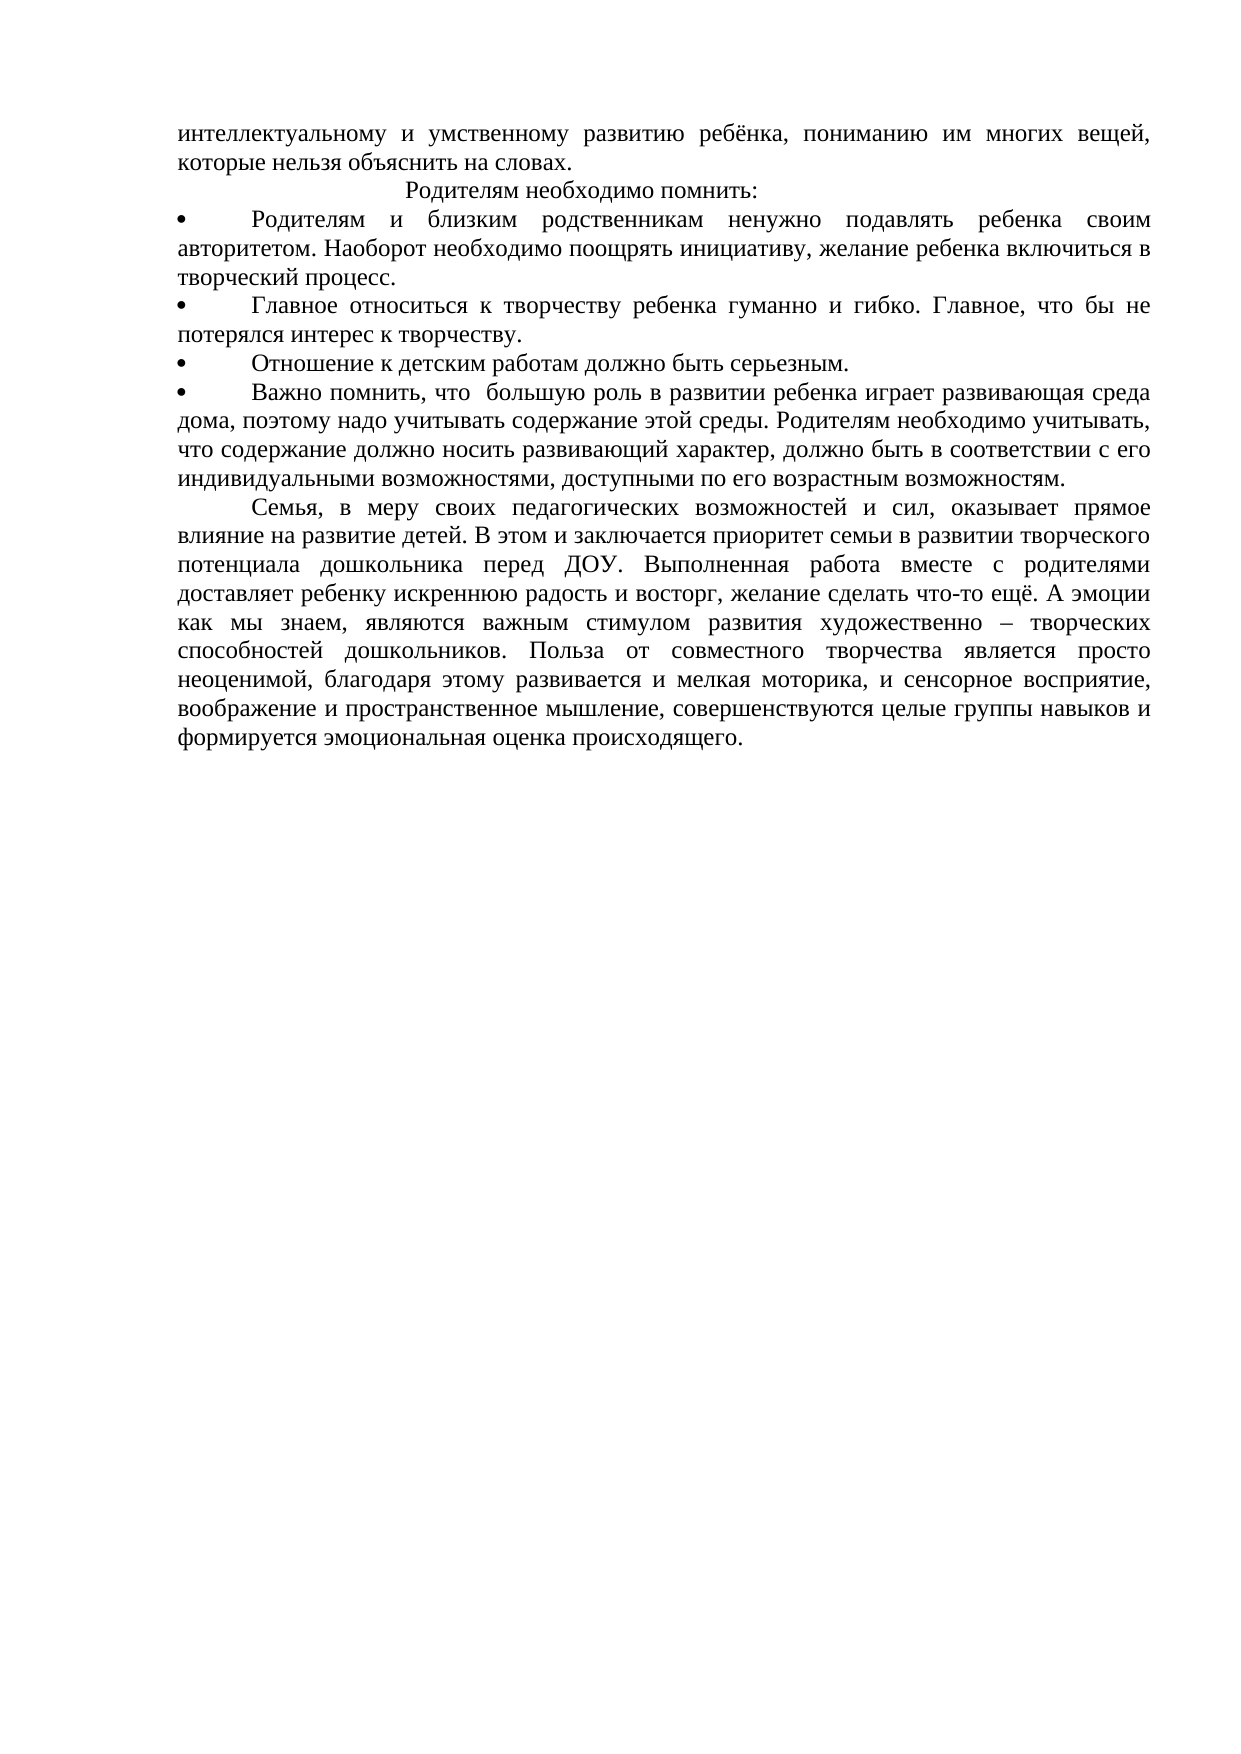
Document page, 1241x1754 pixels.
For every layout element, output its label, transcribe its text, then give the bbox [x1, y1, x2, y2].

list Отношение к детским работам должно быть серьезным. [177, 348, 1152, 377]
list Родителям и близким родственникам ненужно подавлять ребенка своим авторитетом. Наоборот необходимо поощрять инициативу, желание ребенка включиться в творческий процесс. [177, 204, 1152, 291]
text Семья, в меру своих педагогических возможностей и сил, оказывает прямое влияние на развитие детей. В этом и заключается приоритет семьи в развитии творческого потенциала дошкольника перед ДОУ. Выполненная работа вместе с родителями доставляет ребенку искреннюю радость и восторг, желание сделать что-то ещё. А эмоции как мы знаем, являются важным стимулом развития художественно – творческих способностей дошкольников. Польза от совместного творчества является просто неоценимой, благодаря этому развивается и мелкая моторика, и сенсорное восприятие, воображение и пространственное мышление, совершенствуются целые группы навыков и формируется эмоциональная оценка происходящего. [177, 492, 1152, 751]
list Важно помнить, что большую роль в развитии ребенка играет развивающая среда дома, поэтому надо учитывать содержание этой среды. Родителям необходимо учитывать, что содержание должно носить развивающий характер, должно быть в соответствии с его индивидуальными возможностями, доступными по его возрастным возможностям. [177, 377, 1152, 492]
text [177, 118, 1152, 176]
list Главное относиться к творчеству ребенка гуманно и гибко. Главное, что бы не потерялся интерес к творчеству. [177, 291, 1152, 348]
text Родителям необходимо помнить: [324, 176, 1152, 204]
